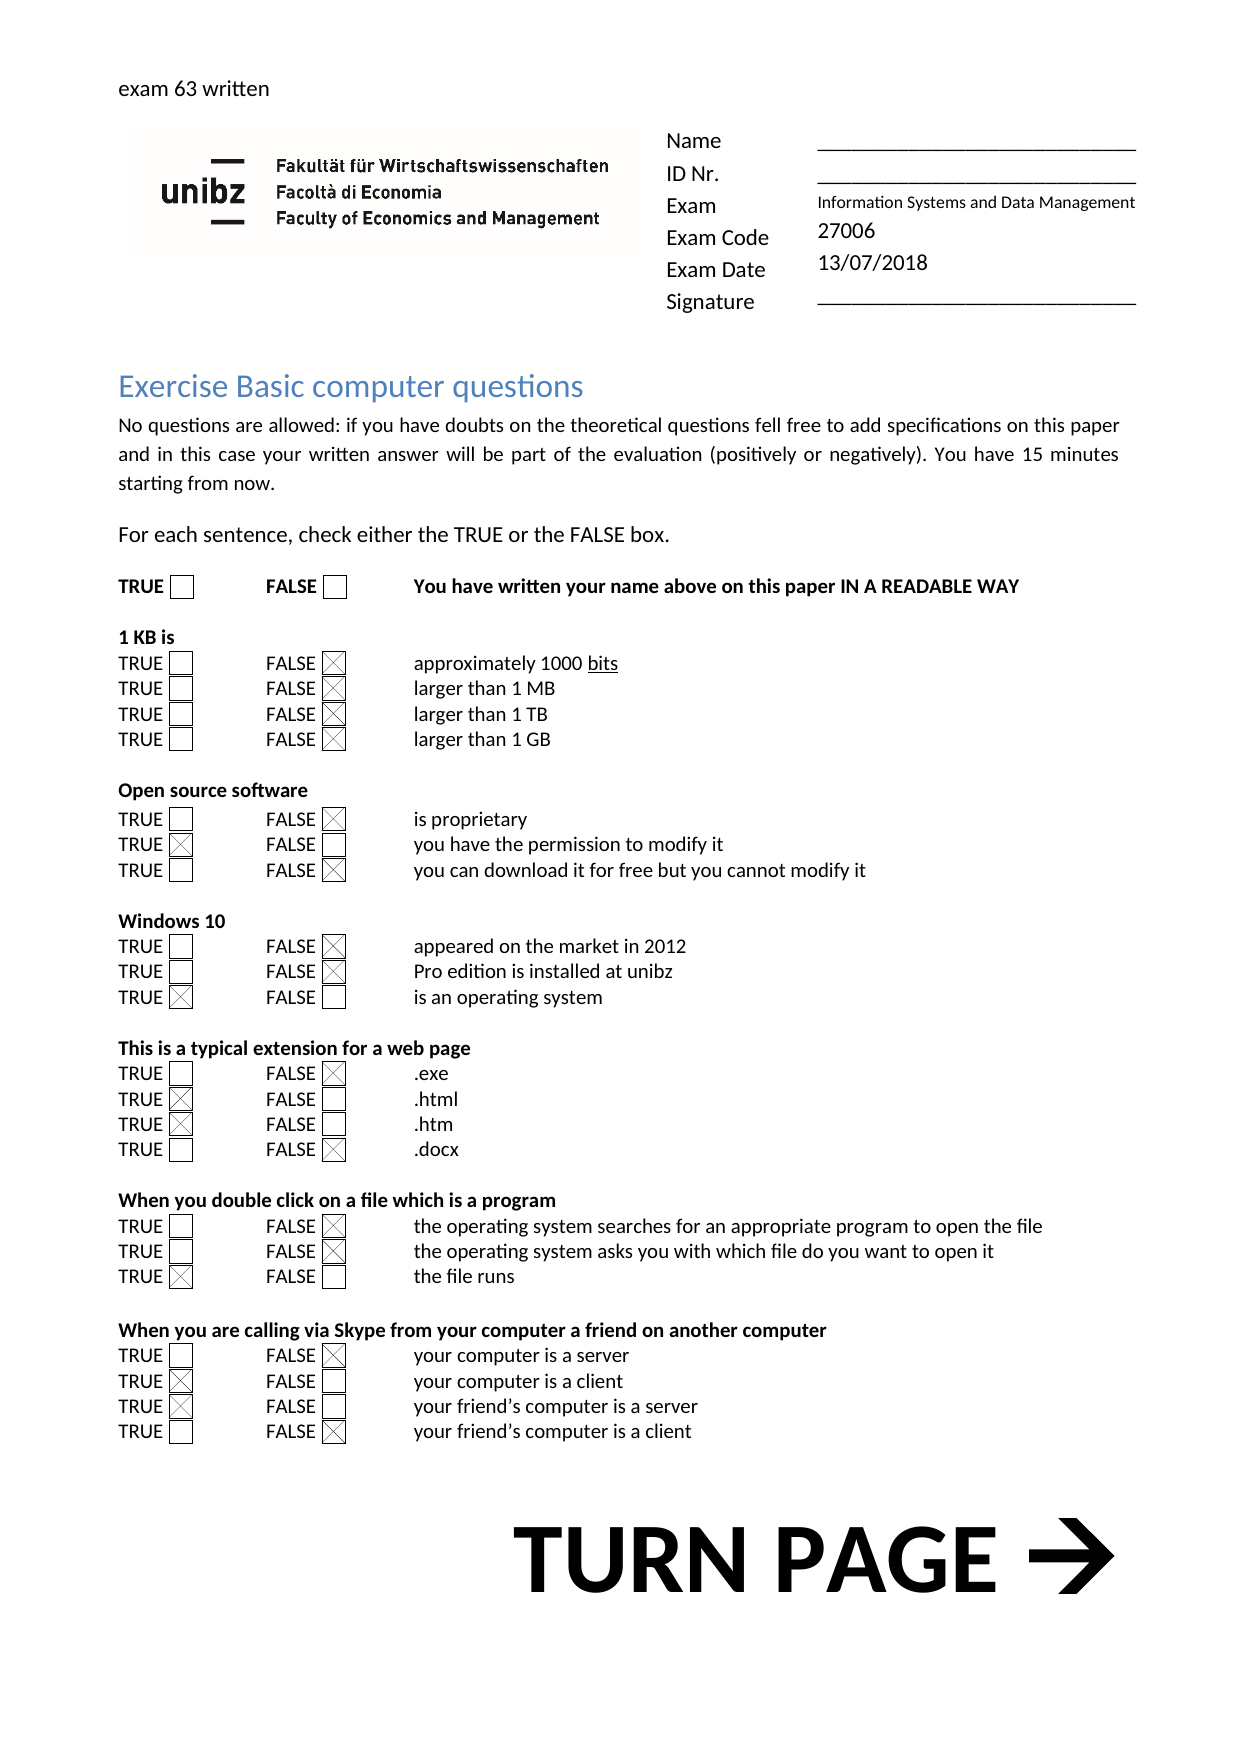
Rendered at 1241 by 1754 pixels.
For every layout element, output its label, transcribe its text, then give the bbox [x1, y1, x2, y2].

text TRUE FALSE .html [118, 1086, 169, 1111]
text TRUE FALSE is proprietary [118, 806, 1122, 832]
table_header Name ID Nr. Exam Exam Code Exam Date Signature [655, 127, 806, 344]
text TRUE FALSE you have the permission to modify it [193, 832, 1122, 857]
text TRUE FALSE .htm [118, 1111, 1122, 1137]
text TRUE FALSE your computer is a server TRUE FALSE your computer is a client TRUE FALSE your friend’s computer is a server TRUE FALSE your friend’s computer is a client [118, 1342, 1122, 1444]
text No questions are allowed: if you have doubts on the theoretical questions fell free to add specifications on this paper and in this case your written answer will be part of the evaluation (positively or negatively). You have 15 minutes starting from now. [118, 412, 1122, 496]
text TRUE FALSE larger than 1 GB [118, 726, 1122, 752]
text 1 KB is [118, 624, 1122, 650]
text TRUE FALSE the operating system searches for an appropriate program to open the file TRUE FALSE the operating system asks you with which file do you want to open it TRUE FALSE the file runs [118, 1213, 1122, 1317]
text TURN PAGE [118, 1495, 1122, 1617]
picture [129, 126, 644, 257]
text TRUE FALSE You have written your name above on this paper IN A READABLE WAY [118, 574, 1122, 599]
text Windows 10 [118, 908, 1122, 933]
text TRUE FALSE appeared on the market in 2012 TRUE FALSE Pro edition is installed at unibz TRUE FALSE is an operating system [118, 933, 1122, 1009]
table_header ____________________________ ____________________________ Information Systems and Data Management 27006 13/07/2018 ____________________________ [806, 127, 1148, 344]
text TRUE FALSE you can download it for free but you cannot modify it [345, 857, 1122, 882]
text TRUE FALSE .exe [118, 1060, 1122, 1086]
subtitle Exercise Basic computer questions [118, 365, 1122, 406]
text This is a typical extension for a web page [118, 1035, 1122, 1060]
table_header [118, 127, 655, 344]
text TRUE FALSE .docx [345, 1137, 1122, 1162]
text TRUE FALSE .docx [118, 1137, 322, 1162]
text TRUE FALSE you can download it for free but you cannot modify it [118, 857, 322, 882]
text TRUE FALSE .html [193, 1086, 1122, 1111]
text For each sentence, check either the TRUE or the FALSE box. [118, 520, 1122, 548]
text When you are calling via Skype from your computer a friend on another computer [118, 1317, 1122, 1342]
text When you double click on a file which is a program [118, 1187, 1122, 1213]
text TRUE FALSE approximately 1000 bits TRUE FALSE larger than 1 MB TRUE FALSE larger than 1 TB [118, 650, 1122, 726]
text Open source software [118, 777, 1122, 802]
